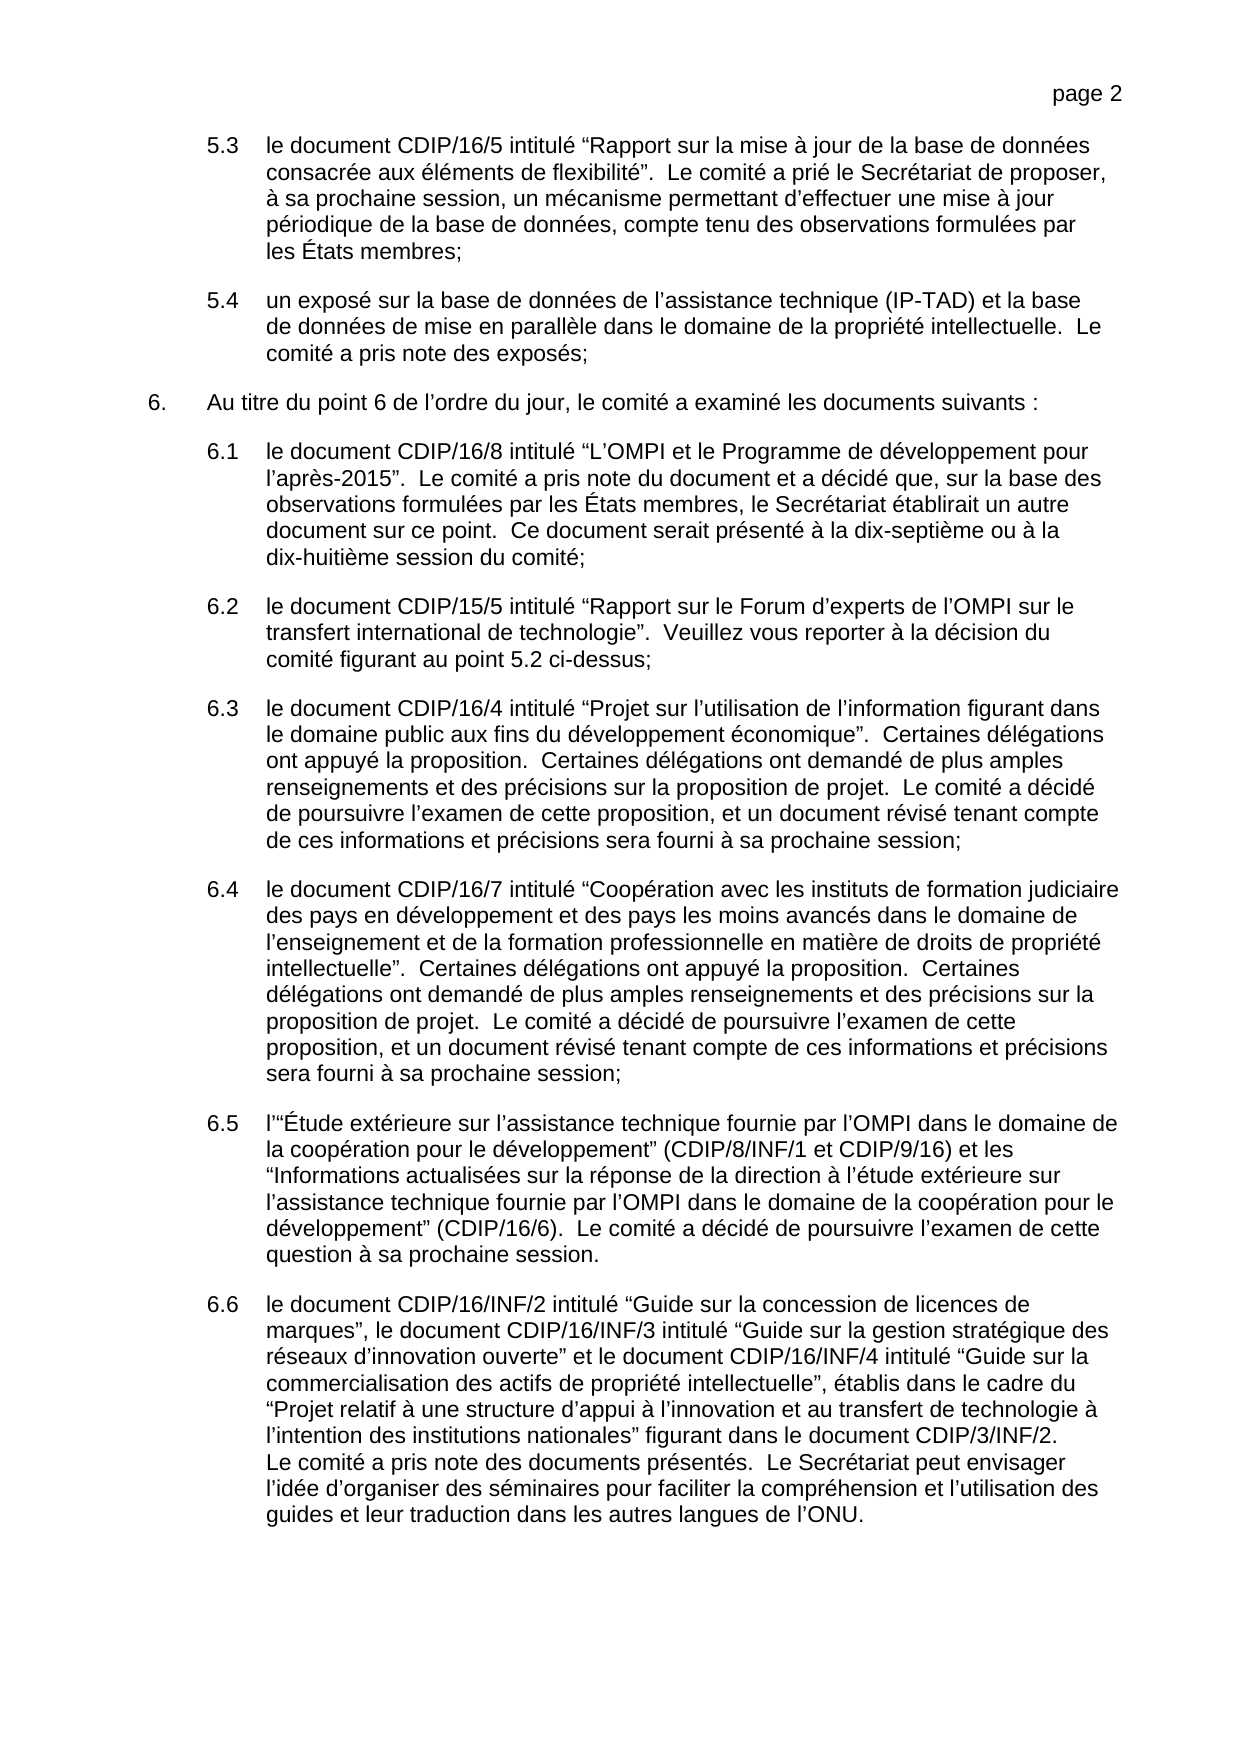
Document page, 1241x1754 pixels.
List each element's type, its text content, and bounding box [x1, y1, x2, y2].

list 5.4 un exposé sur la base de données de l’assistance technique (IP-TAD) et la base de données de mise en parallèle dans le domaine de la propriété intellectuelle. Le comité a pris note des exposés; [207, 287, 1122, 366]
list 6.4 le document CDIP/16/7 intitulé “Coopération avec les instituts de formation judiciaire des pays en développement et des pays les moins avancés dans le domaine de l’enseignement et de la formation professionnelle en matière de droits de propriété intellectuelle”. Certaines délégations ont appuyé la proposition. Certaines délégations ont demandé de plus amples renseignements et des précisions sur la proposition de projet. Le comité a décidé de poursuivre l’examen de cette proposition, et un document révisé tenant compte de ces informations et précisions sera fourni à sa prochaine session; [207, 876, 1122, 1087]
list 5.3 le document CDIP/16/5 intitulé “Rapport sur la mise à jour de la base de données consacrée aux éléments de flexibilité”. Le comité a prié le Secrétariat de proposer, à sa prochaine session, un mécanisme permettant d’effectuer une mise à jour périodique de la base de données, compte tenu des observations formulées par les États membres; [207, 132, 1122, 264]
text Au titre du point 6 de l’ordre du jour, le comité a examiné les documents suivants : [148, 389, 1122, 415]
list 6.1 le document CDIP/16/8 intitulé “L’OMPI et le Programme de développement pour l’après-2015”. Le comité a pris note du document et a décidé que, sur la base des observations formulées par les États membres, le Secrétariat établirait un autre document sur ce point. Ce document serait présenté à la dix-septième ou à la dix-huitième session du comité; [207, 438, 1122, 570]
list 6.3 le document CDIP/16/4 intitulé “Projet sur l’utilisation de l’information figurant dans le domaine public aux fins du développement économique”. Certaines délégations ont appuyé la proposition. Certaines délégations ont demandé de plus amples renseignements et des précisions sur la proposition de projet. Le comité a décidé de poursuivre l’examen de cette proposition, et un document révisé tenant compte de ces informations et précisions sera fourni à sa prochaine session; [207, 695, 1122, 853]
text 6.6 le document CDIP/16/INF/2 intitulé “Guide sur la concession de licences de marques”, le document CDIP/16/INF/3 intitulé “Guide sur la gestion stratégique des réseaux d’innovation ouverte” et le document CDIP/16/INF/4 intitulé “Guide sur la commercialisation des actifs de propriété intellectuelle”, établis dans le cadre du “Projet relatif à une structure d’appui à l’innovation et au transfert de technologie à l’intention des institutions nationales” figurant dans le document CDIP/3/INF/2. Le comité a pris note des documents présentés. Le Secrétariat peut envisager l’idée d’organiser des séminaires pour faciliter la compréhension et l’utilisation des guides et leur traduction dans les autres langues de l’ONU. [207, 1291, 1122, 1528]
list 6.5 l’“Étude extérieure sur l’assistance technique fournie par l’OMPI dans le domaine de la coopération pour le développement” (CDIP/8/INF/1 et CDIP/9/16) et les “Informations actualisées sur la réponse de la direction à l‎’étude extérieure sur l’assistance technique fournie par l’OMPI dans le domaine de la coopération pour le développement” (CDIP/16/6). Le comité a décidé de poursuivre l’examen de cette question à sa prochaine session. [207, 1109, 1122, 1268]
list 6.2 le document CDIP/15/5 intitulé “Rapport sur le Forum d’experts de l’OMPI sur le transfert international de technologie”. Veuillez vous reporter à la décision du comité figurant au point 5.2 ci-dessus; [207, 593, 1122, 672]
